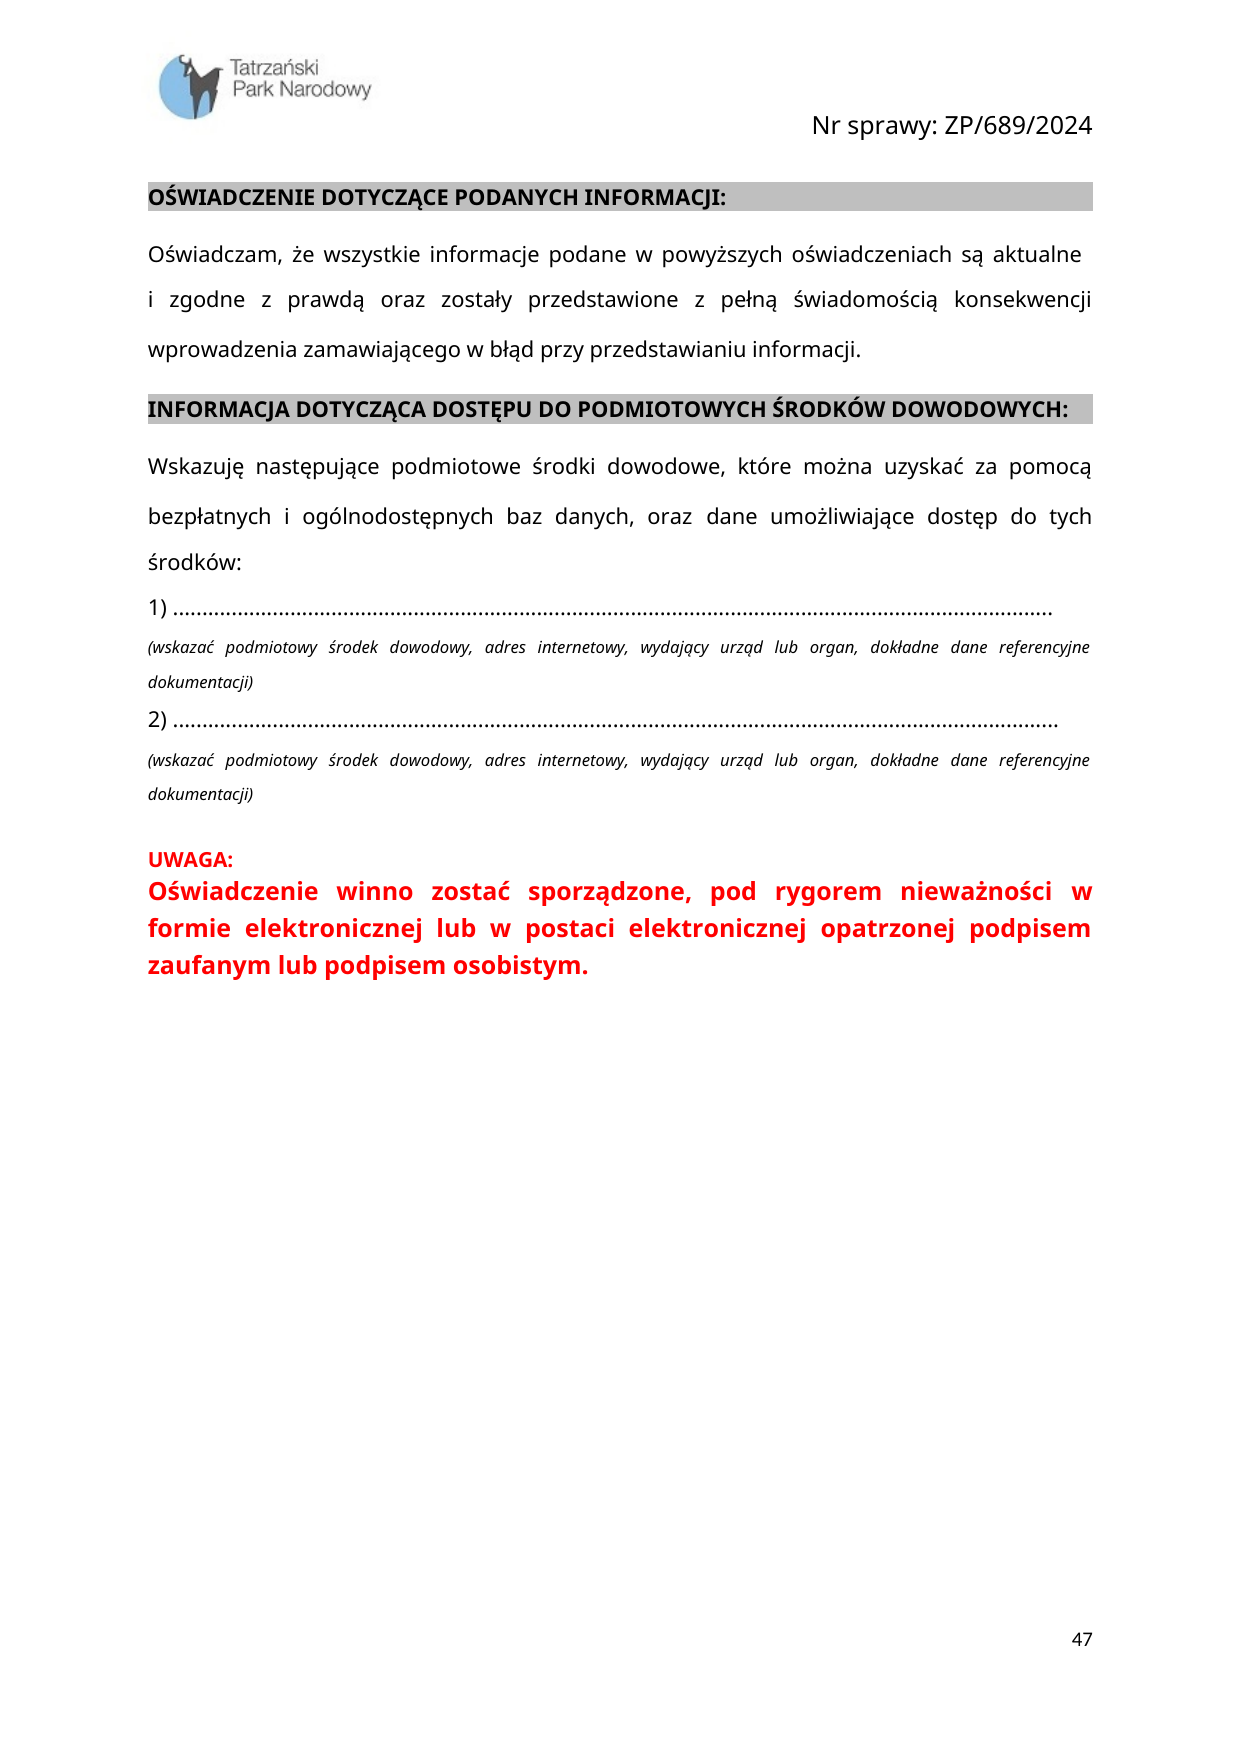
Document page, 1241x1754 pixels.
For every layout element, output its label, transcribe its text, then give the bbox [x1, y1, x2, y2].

text INFORMACJA DOTYCZĄCA DOSTĘPU DO PODMIOTOWYCH ŚRODKÓW DOWODOWYCH: [148, 394, 1093, 424]
picture [125, 9, 408, 146]
text 1) ...................................................................................................................................................... [148, 591, 1093, 621]
text (wskazać podmiotowy środek dowodowy, adres internetowy, wydający urząd lub organ, dokładne dane referencyjne dokumentacji) [148, 749, 1093, 806]
text Oświadczenie winno zostać sporządzone, pod rygorem nieważności w formie elektronicznej lub w postaci elektronicznej opatrzonej podpisem zaufanym lub podpisem osobistym. [148, 874, 1093, 982]
text Oświadczam, że wszystkie informacje podane w powyższych oświadczeniach są aktualne i zgodne z prawdą oraz zostały przedstawione z pełną świadomością konsekwencji wprowadzenia zamawiającego w błąd przy przedstawianiu informacji. [148, 239, 1093, 364]
text UWAGA: [148, 846, 1093, 874]
text 2) ....................................................................................................................................................... [148, 704, 1093, 734]
text Wskazuję następujące podmiotowe środki dowodowe, które można uzyskać za pomocą bezpłatnych i ogólnodostępnych baz danych, oraz dane umożliwiające dostęp do tych środków: [148, 451, 1093, 577]
text (wskazać podmiotowy środek dowodowy, adres internetowy, wydający urząd lub organ, dokładne dane referencyjne dokumentacji) [148, 636, 1093, 693]
text OŚWIADCZENIE DOTYCZĄCE PODANYCH INFORMACJI: [148, 182, 1093, 211]
